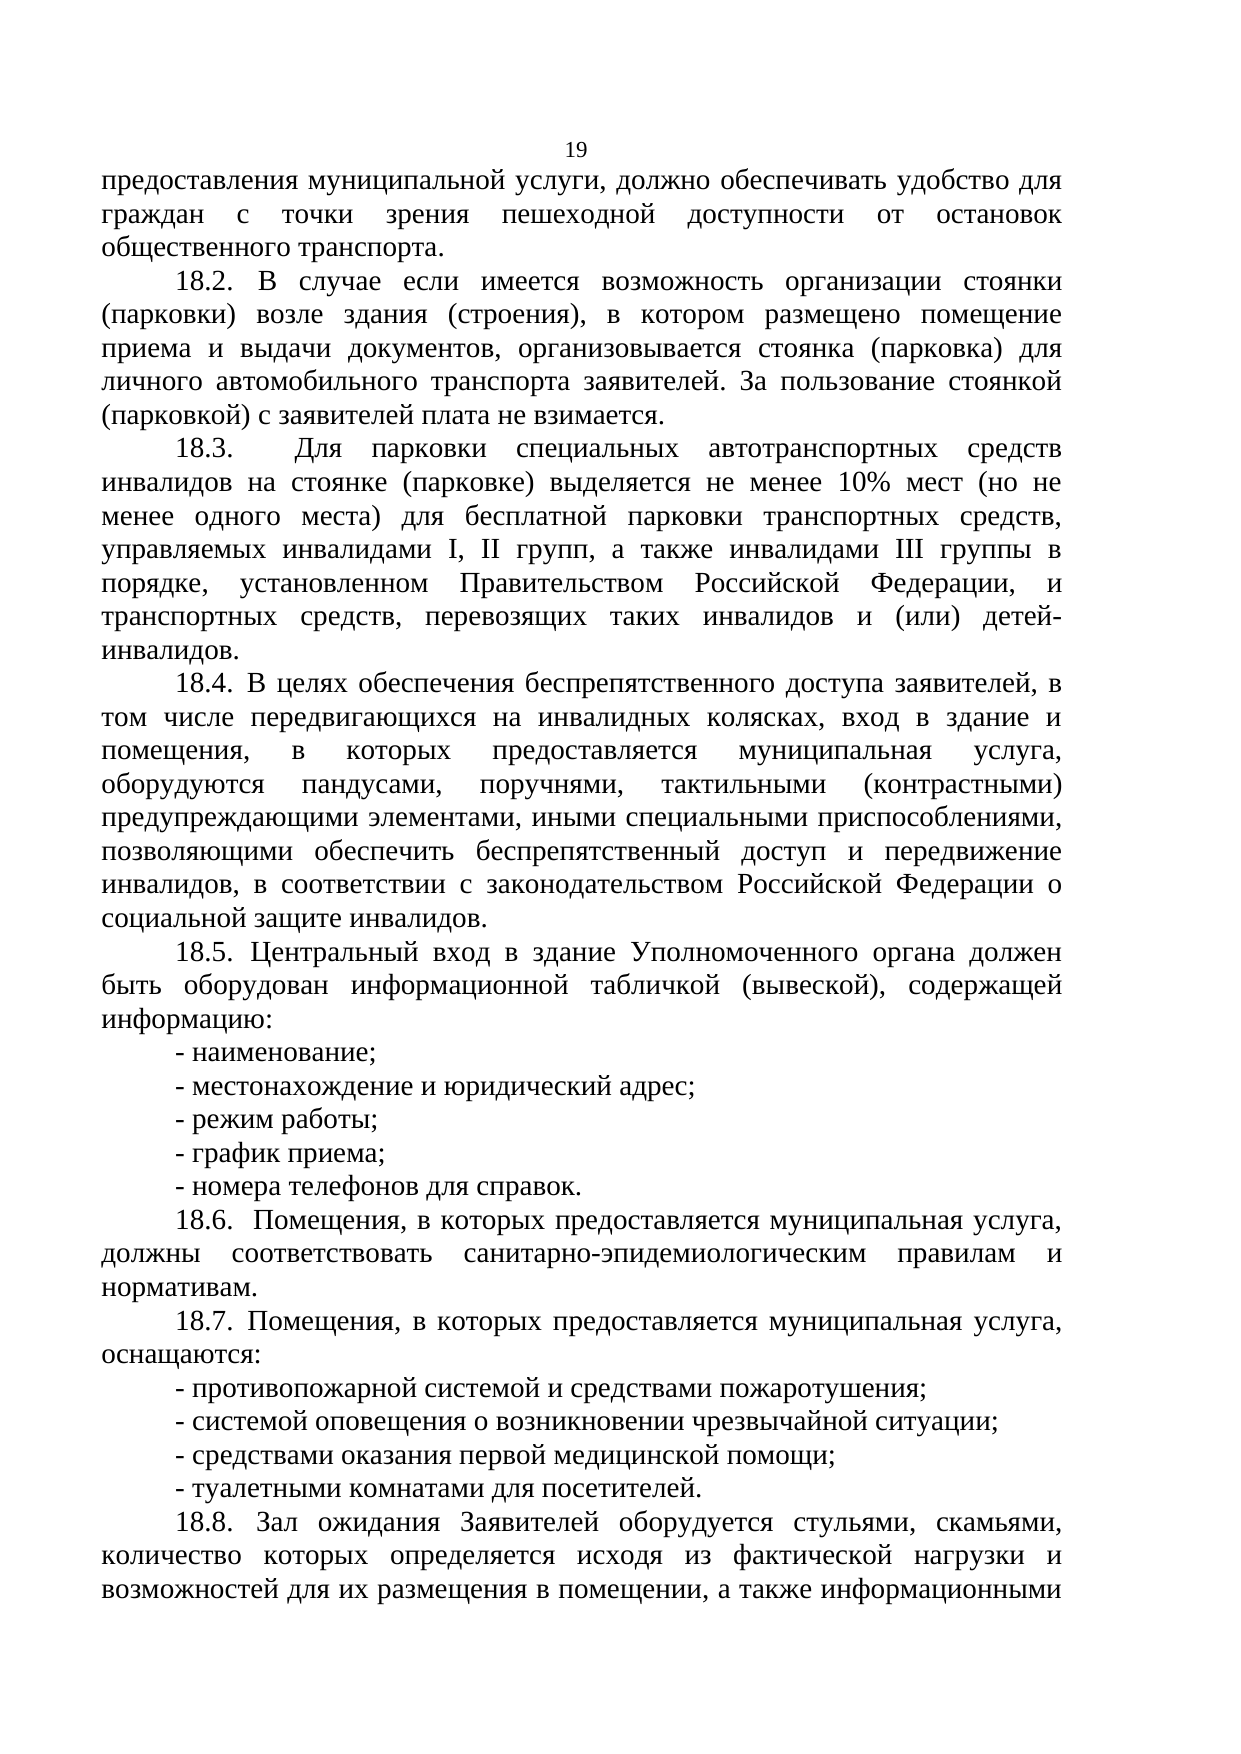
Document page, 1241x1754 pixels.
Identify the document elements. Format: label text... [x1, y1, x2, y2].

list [101, 162, 1063, 263]
list - противопожарной системой и средствами пожаротушения; [101, 1370, 1063, 1403]
list 18.4. В целях обеспечения беспрепятственного доступа заявителей, в том числе передвигающихся на инвалидных колясках, вход в здание и помещения, в которых предоставляется муниципальная услуга, оборудуются пандусами, поручнями, тактильными (контрастными) предупреждающими элементами, иными специальными приспособлениями, позволяющими обеспечить беспрепятственный доступ и передвижение инвалидов, в соответствии с законодательством Российской Федерации о социальной защите инвалидов. [101, 665, 1063, 934]
list - график приема; [101, 1135, 1063, 1168]
list 18.7. Помещения, в которых предоставляется муниципальная услуга, оснащаются: [101, 1303, 1063, 1370]
list - режим работы; [101, 1101, 1063, 1135]
list 18.2. В случае если имеется возможность организации стоянки (парковки) возле здания (строения), в котором размещено помещение приема и выдачи документов, организовывается стоянка (парковка) для личного автомобильного транспорта заявителей. За пользование стоянкой (парковкой) с заявителей плата не взимается. [101, 263, 1063, 431]
list - наименование; [101, 1034, 1063, 1068]
list - системой оповещения о возникновении чрезвычайной ситуации; [101, 1403, 1063, 1437]
list 18.6. Помещения, в которых предоставляется муниципальная услуга, должны соответствовать санитарно-эпидемиологическим правилам и нормативам. [101, 1202, 1063, 1303]
list - средствами оказания первой медицинской помощи; [101, 1437, 1063, 1470]
list 18.5. Центральный вход в здание Уполномоченного органа должен быть оборудован информационной табличкой (вывеской), содержащей информацию: [101, 934, 1063, 1034]
list - номера телефонов для справок. [101, 1168, 1063, 1202]
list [101, 1504, 1063, 1604]
list - туалетными комнатами для посетителей. [101, 1470, 1063, 1504]
list - местонахождение и юридический адрес; [101, 1068, 1063, 1101]
list 18.3. Для парковки специальных автотранспортных средств инвалидов на стоянке (парковке) выделяется не менее 10% мест (но не менее одного места) для бесплатной парковки транспортных средств, управляемых инвалидами I, II групп, а также инвалидами III группы в порядке, установленном Правительством Российской Федерации, и транспортных средств, перевозящих таких инвалидов и (или) детей-инвалидов. [101, 431, 1063, 665]
